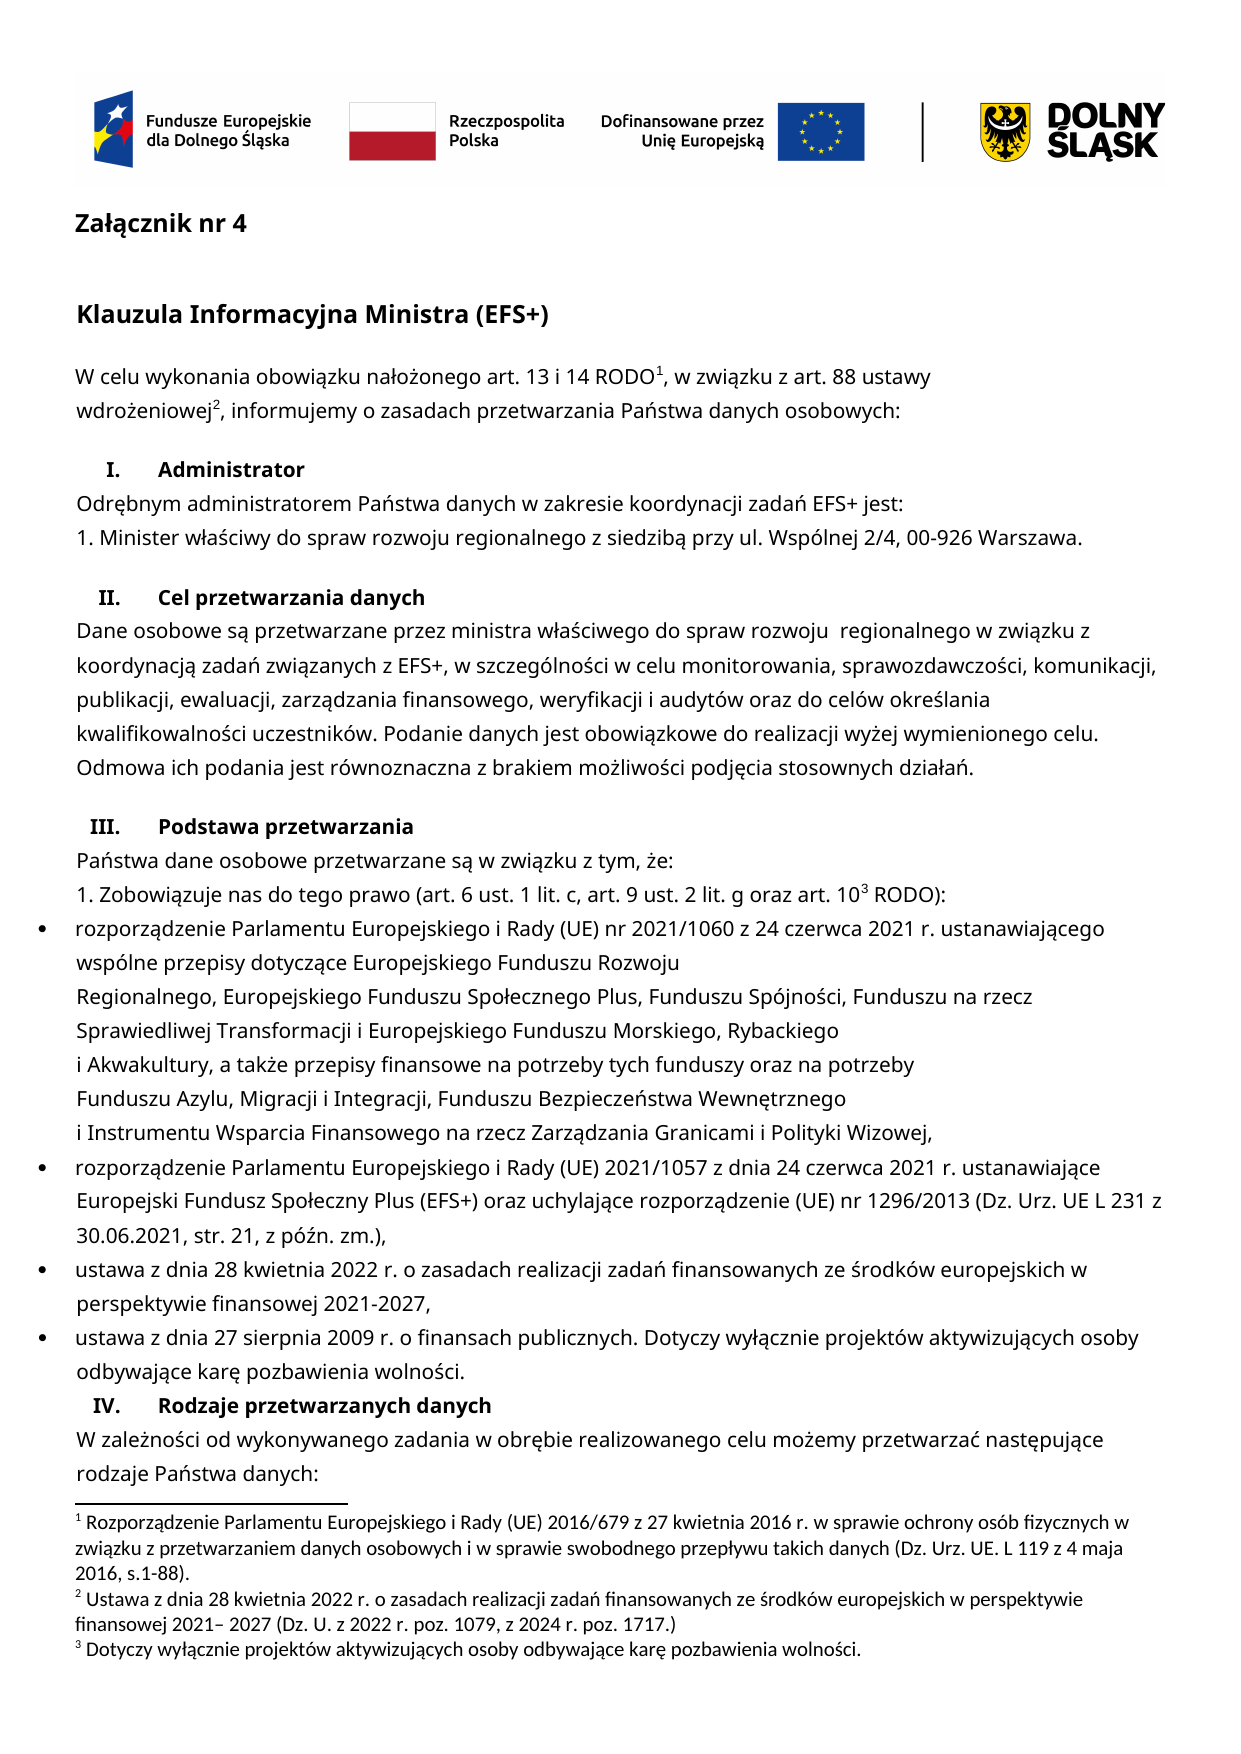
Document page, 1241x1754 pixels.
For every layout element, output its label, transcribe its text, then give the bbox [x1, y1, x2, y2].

text W celu wykonania obowiązku nałożonego art. 13 i 14 RODO, w związku z art. 88 ustawy [75, 362, 1165, 391]
list Podstawa przetwarzania [120, 812, 1165, 840]
list ustawa z dnia 27 sierpnia 2009 r. o finansach publicznych. Dotyczy wyłącznie projektów aktywizujących osoby odbywające karę pozbawienia wolności. [39, 1323, 1165, 1385]
list Cel przetwarzania danych [121, 583, 1165, 611]
text 1. Minister właściwy do spraw rozwoju regionalnego z siedzibą przy ul. Wspólnej 2/4, 00-926 Warszawa. [76, 523, 1165, 552]
list ustawa z dnia 28 kwietnia 2022 r. o zasadach realizacji zadań finansowanych ze środków europejskich w perspektywie finansowej 2021-2027, [39, 1255, 1165, 1317]
text 1. Zobowiązuje nas do tego prawo (art. 6 ust. 1 lit. c, art. 9 ust. 2 lit. g oraz art. 10 RODO): [76, 880, 1165, 908]
text Załącznik nr 4 [75, 206, 1165, 240]
list Rodzaje przetwarzanych danych [121, 1391, 1165, 1419]
text Regionalnego, Europejskiego Funduszu Społecznego Plus, Funduszu Spójności, Funduszu na rzecz Sprawiedliwej Transformacji i Europejskiego Funduszu Morskiego, Rybackiego [76, 982, 1165, 1045]
text Funduszu Azylu, Migracji i Integracji, Funduszu Bezpieczeństwa Wewnętrznego [76, 1084, 1165, 1113]
text Dane osobowe są przetwarzane przez ministra właściwego do spraw rozwoju regionalnego w związku z koordynacją zadań związanych z EFS+, w szczególności w celu monitorowania, sprawozdawczości, komunikacji, publikacji, ewaluacji, zarządzania finansowego, weryfikacji i audytów oraz do celów określania kwalifikowalności uczestników. Podanie danych jest obowiązkowe do realizacji wyżej wymienionego celu. Odmowa ich podania jest równoznaczna z brakiem możliwości podjęcia stosownych działań. [76, 617, 1165, 781]
list rozporządzenie Parlamentu Europejskiego i Rady (UE) 2021/1057 z dnia 24 czerwca 2021 r. ustanawiające Europejski Fundusz Społeczny Plus (EFS+) oraz uchylające rozporządzenie (UE) nr 1296/2013 (Dz. Urz. UE L 231 z 30.06.2021, str. 21, z późn. zm.), [39, 1153, 1165, 1249]
text Państwa dane osobowe przetwarzane są w związku z tym, że: [76, 846, 1165, 874]
list rozporządzenie Parlamentu Europejskiego i Rady (UE) nr 2021/1060 z 24 czerwca 2021 r. ustanawiającego wspólne przepisy dotyczące Europejskiego Funduszu Rozwoju [39, 914, 1165, 977]
list Administrator [120, 455, 1165, 484]
text Klauzula Informacyjna Ministra (EFS+) [76, 296, 1165, 331]
text Odrębnym administratorem Państwa danych w zakresie koordynacji zadań EFS+ jest: [76, 489, 1165, 518]
text wdrożeniowej, informujemy o zasadach przetwarzania Państwa danych osobowych: [76, 396, 1165, 425]
text i Akwakultury, a także przepisy finansowe na potrzeby tych funduszy oraz na potrzeby [76, 1050, 1165, 1079]
text W zależności od wykonywanego zadania w obrębie realizowanego celu możemy przetwarzać następujące rodzaje Państwa danych: [76, 1425, 1165, 1488]
picture [75, 71, 1166, 187]
text i Instrumentu Wsparcia Finansowego na rzecz Zarządzania Granicami i Polityki Wizowej, [76, 1118, 1165, 1147]
